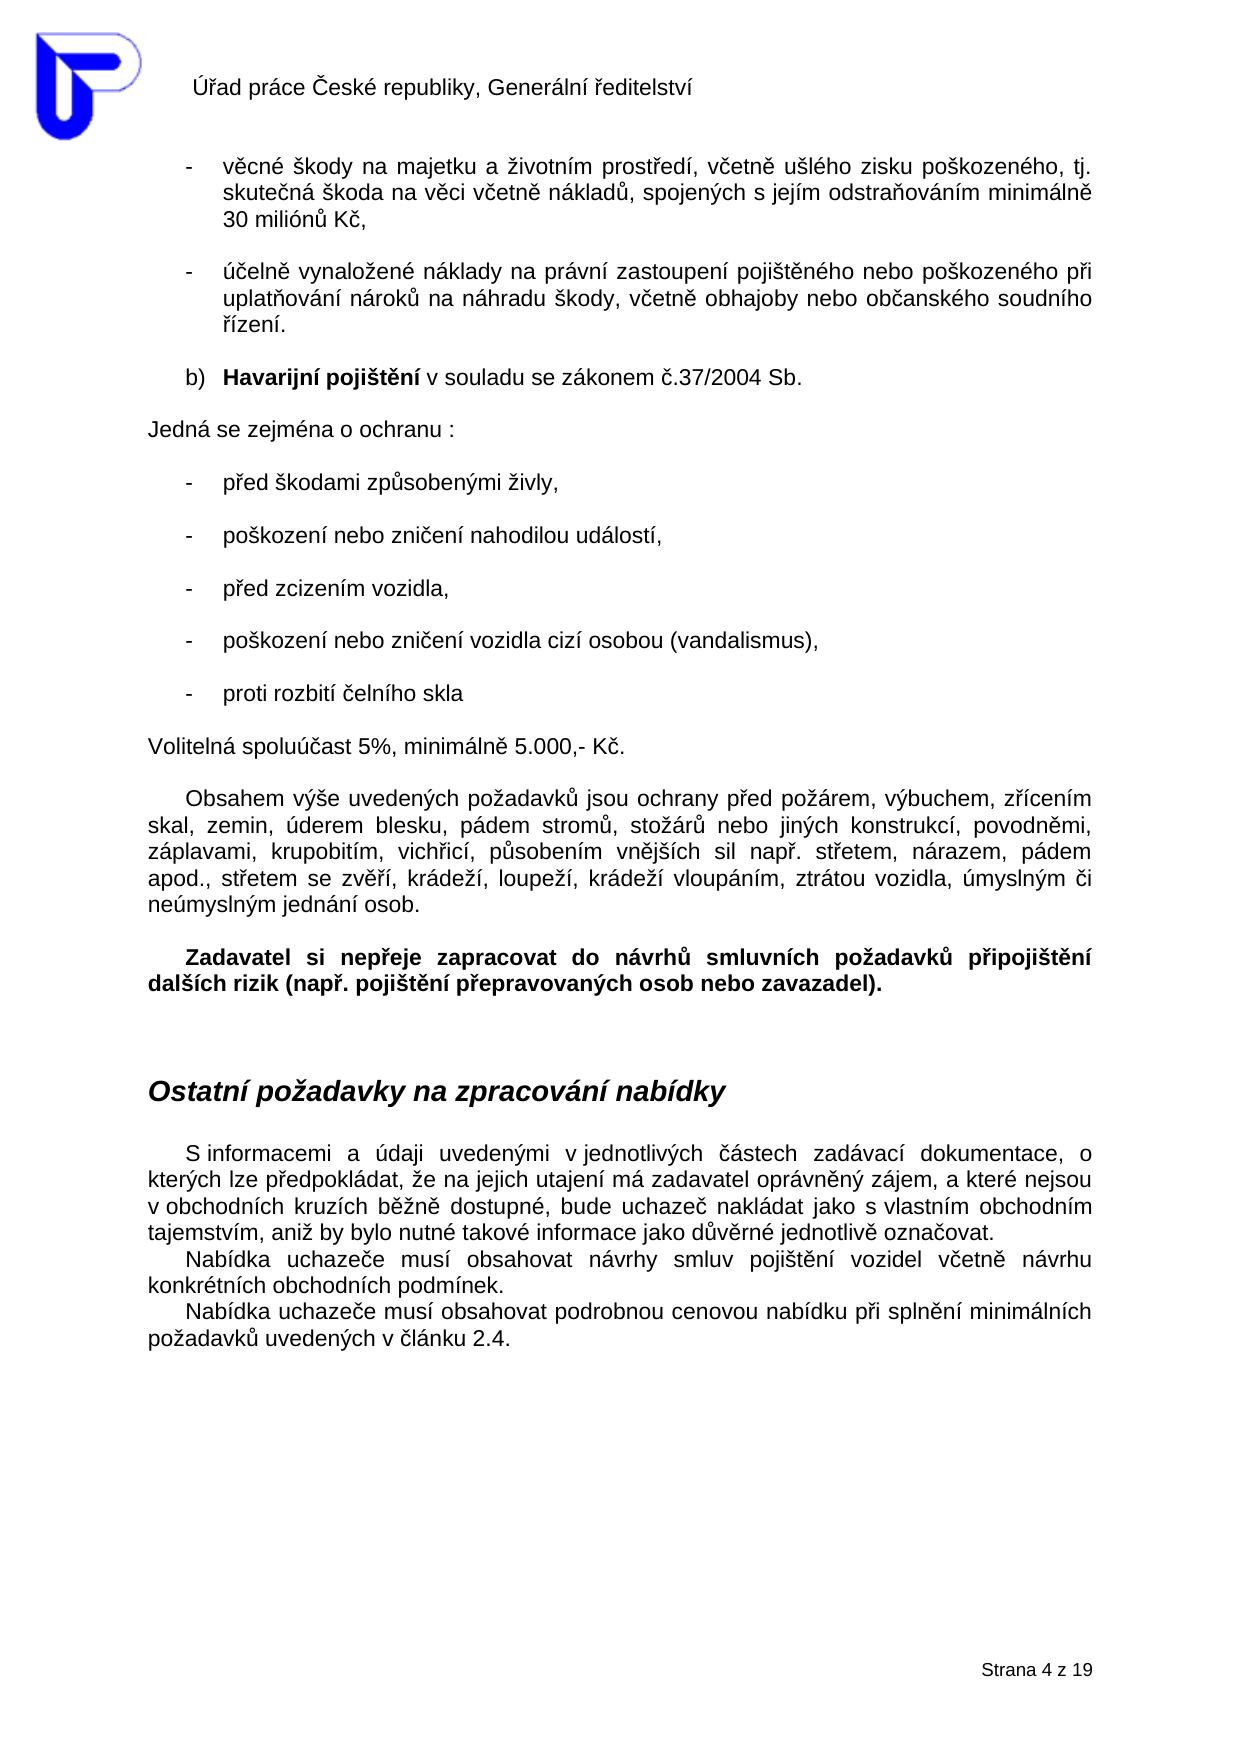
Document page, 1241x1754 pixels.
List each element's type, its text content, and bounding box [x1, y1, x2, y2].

text Zadavatel si nepřeje zapracovat do návrhů smluvních požadavků připojištění dalších rizik (např. pojištění přepravovaných osob nebo zavazadel). [148, 943, 1092, 996]
list proti rozbití čelního skla [185, 680, 1092, 706]
text Obsahem výše uvedených požadavků jsou ochrany před požárem, výbuchem, zřícením skal, zemin, úderem blesku, pádem stromů, stožárů nebo jiných konstrukcí, povodněmi, záplavami, krupobitím, vichřicí, působením vnějších sil např. střetem, nárazem, pádem apod., střetem se zvěří, krádeží, loupeží, krádeží vloupáním, ztrátou vozidla, úmyslným či neúmyslným jednání osob. [148, 785, 1092, 917]
list poškození nebo zničení nahodilou událostí, [185, 522, 1092, 548]
picture [35, 32, 145, 142]
text S informacemi a údaji uvedenými v jednotlivých částech zadávací dokumentace, o kterých lze předpokládat, že na jejich utajení má zadavatel oprávněný zájem, a které nejsou v obchodních kruzích běžně dostupné, bude uchazeč nakládat jako s vlastním obchodním tajemstvím, aniž by bylo nutné takové informace jako důvěrné jednotlivě označovat. [148, 1140, 1092, 1246]
text Nabídka uchazeče musí obsahovat podrobnou cenovou nabídku při splnění minimálních požadavků uvedených v článku 2.4. [148, 1298, 1092, 1351]
list před zcizením vozidla, [185, 574, 1092, 601]
list poškození nebo zničení vozidla cizí osobou (vandalismus), [185, 627, 1092, 654]
list věcné škody na majetku a životním prostředí, včetně ušlého zisku poškozeného, tj. skutečná škoda na věci včetně nákladů, spojených s jejím odstraňováním minimálně 30 miliónů Kč, [185, 153, 1092, 232]
list před škodami způsobenými živly, [185, 469, 1092, 496]
text Nabídka uchazeče musí obsahovat návrhy smluv pojištění vozidel včetně návrhu konkrétních obchodních podmínek. [148, 1246, 1092, 1298]
list Ostatní požadavky na zpracování nabídky [148, 1074, 1092, 1107]
text Volitelná spoluúčast 5%, minimálně 5.000,- Kč. [148, 733, 1092, 759]
list účelně vynaložené náklady na právní zastoupení pojištěného nebo poškozeného při uplatňování nároků na náhradu škody, včetně obhajoby nebo občanského soudního řízení. [185, 258, 1092, 337]
list Havarijní pojištění v souladu se zákonem č.37/2004 Sb. [185, 364, 1092, 390]
text Jedná se zejména o ochranu : [148, 416, 1092, 443]
